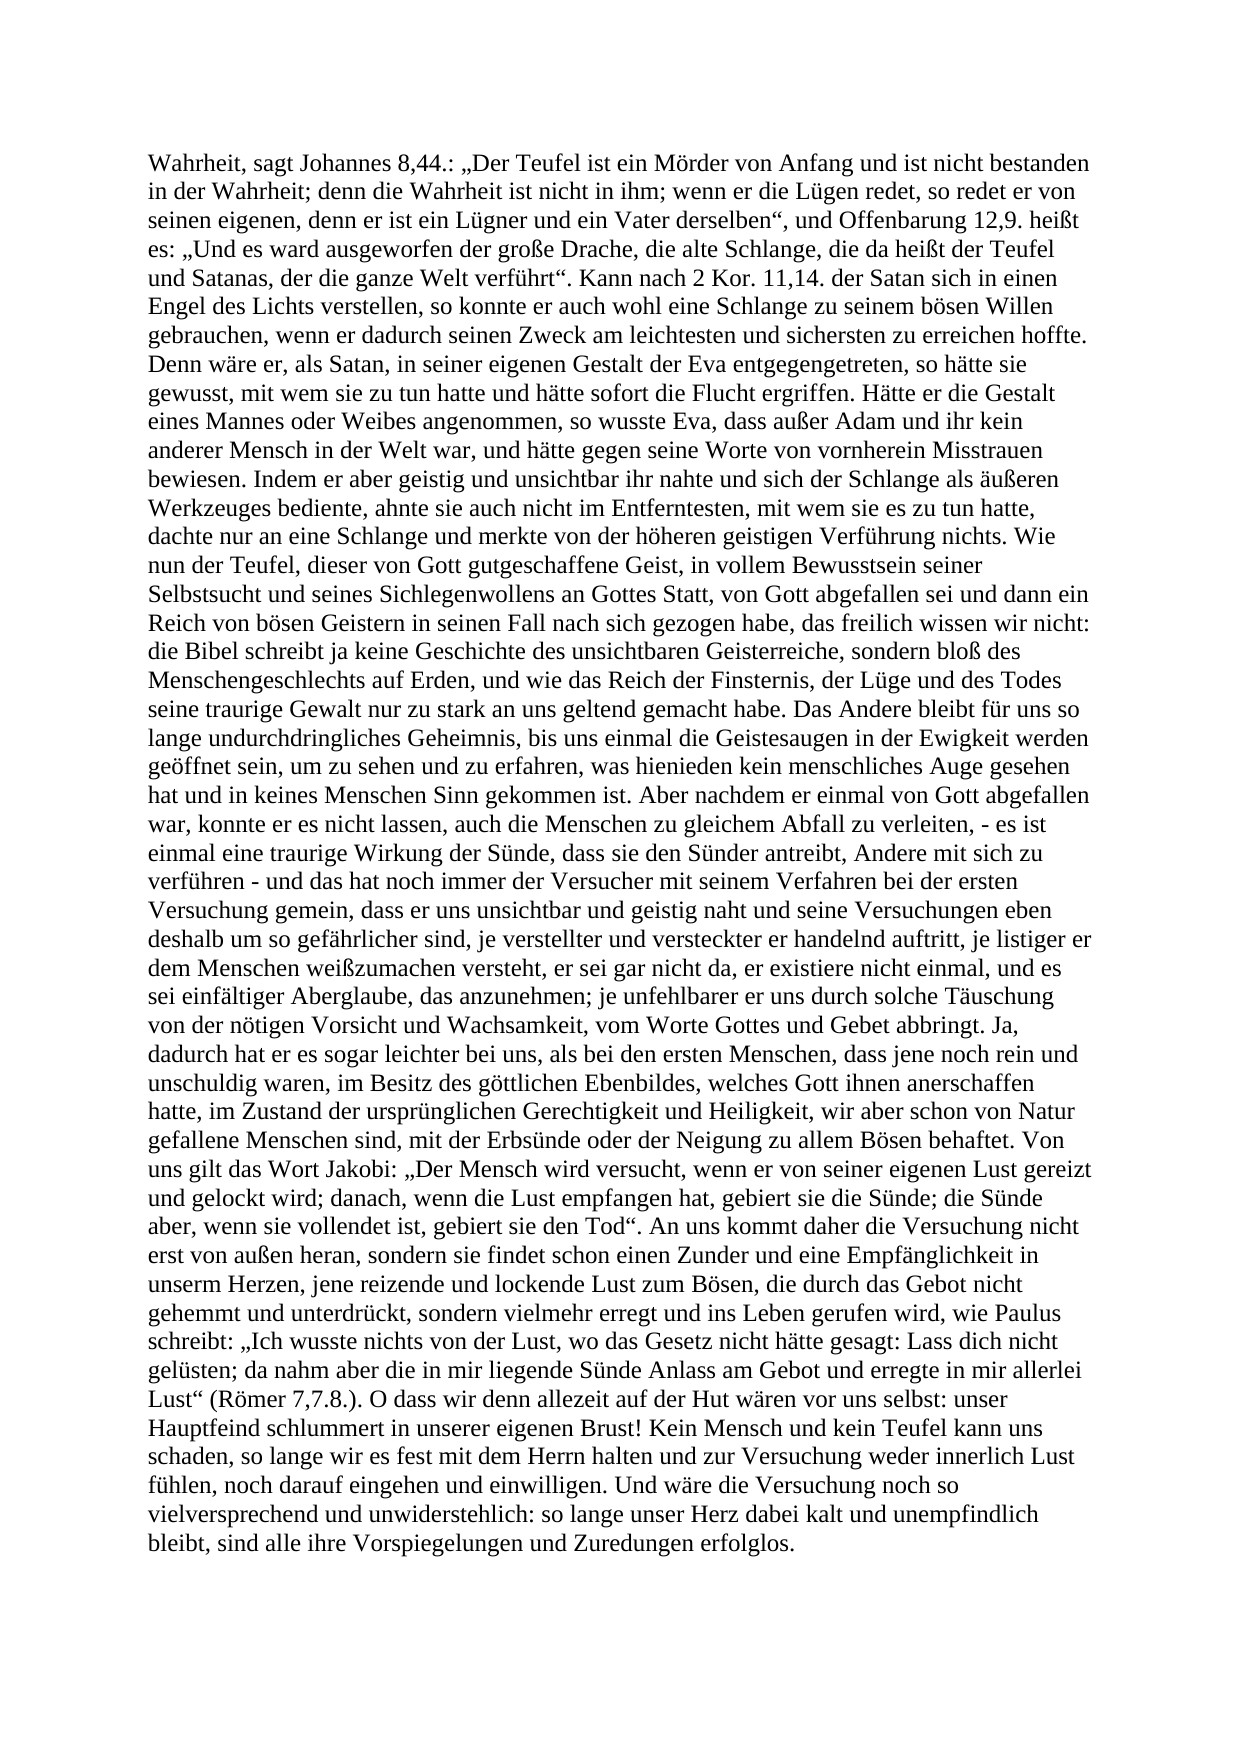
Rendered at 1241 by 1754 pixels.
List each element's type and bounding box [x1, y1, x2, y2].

text [148, 148, 1093, 1556]
